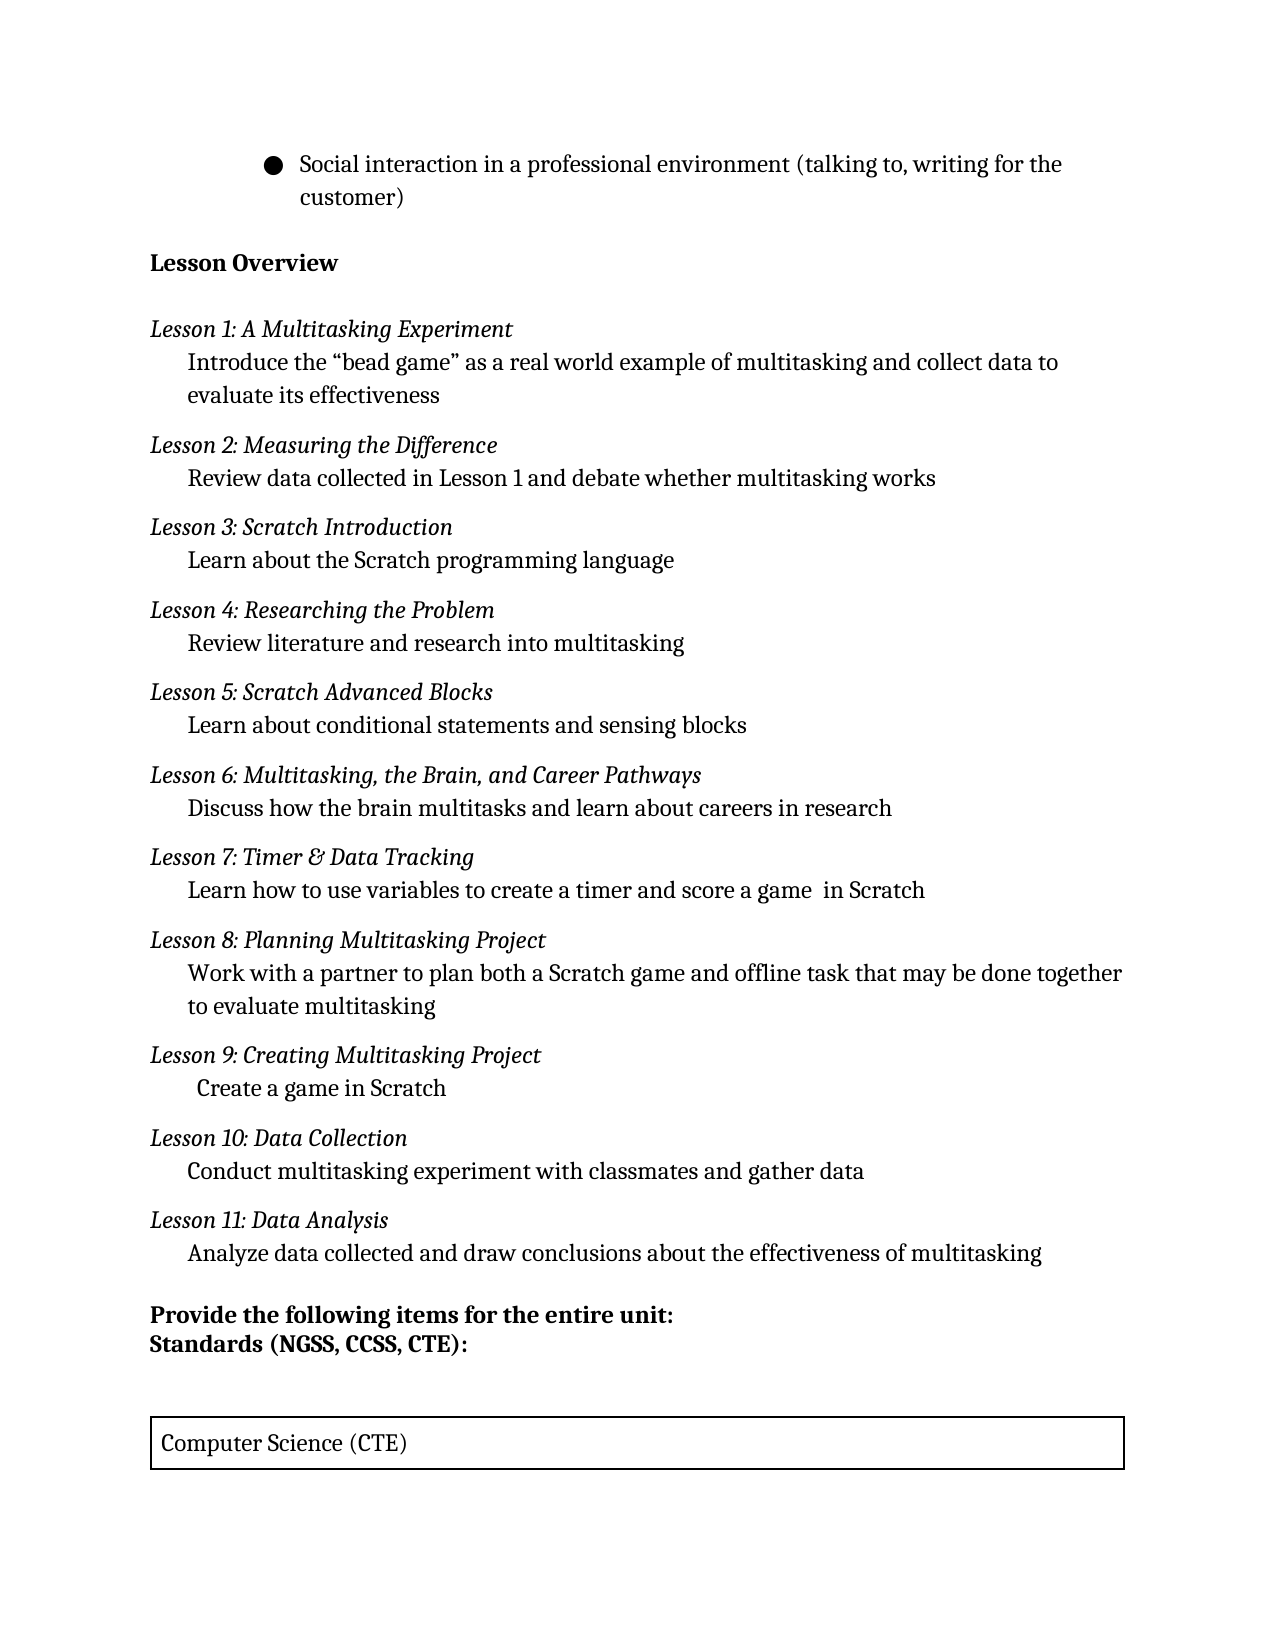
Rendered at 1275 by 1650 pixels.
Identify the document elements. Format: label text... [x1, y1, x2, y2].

text Conduct multitasking experiment with classmates and gather data [187, 1157, 1125, 1185]
text Analyze data collected and draw conclusions about the effectiveness of multitasking [187, 1239, 1125, 1268]
text Learn about conditional statements and sensing blocks [187, 711, 1125, 740]
text Learn how to use variables to create a timer and score a game in Scratch [187, 876, 1125, 905]
text Lesson 3: Scratch Introduction [150, 513, 1125, 542]
text Lesson 1: A Multitasking Experiment [150, 315, 1125, 344]
text Lesson 7: Timer & Data Tracking [150, 843, 1125, 872]
text Review literature and research into multitasking [187, 629, 1125, 657]
text Discuss how the brain multitasks and learn about careers in research [187, 794, 1125, 822]
table_header Computer Science (CTE) [152, 1418, 1123, 1468]
text Lesson 10: Data Collection [150, 1124, 1125, 1152]
text Work with a partner to plan both a Scratch game and offline task that may be done together to evaluate multitasking [187, 959, 1125, 1020]
text Review data collected in Lesson 1 and debate whether multitasking works [187, 464, 1125, 492]
list Social interaction in a professional environment (talking to, writing for the customer) [262, 150, 1125, 212]
text Create a game in Scratch [197, 1074, 1125, 1103]
text Standards (NGSS, CCSS, CTE): [150, 1330, 1125, 1358]
text Lesson 5: Scratch Advanced Blocks [150, 678, 1125, 707]
text Lesson 11: Data Analysis [150, 1206, 1125, 1235]
text Provide the following items for the entire unit: [150, 1301, 1125, 1330]
text Lesson 2: Measuring the Difference [150, 431, 1125, 459]
text Lesson 4: Researching the Problem [150, 596, 1125, 624]
text Learn about the Scratch programming language [187, 546, 1125, 575]
text Lesson Overview [150, 249, 1125, 278]
text Introduce the “bead game” as a real world example of multitasking and collect data to evaluate its effectiveness [187, 348, 1125, 410]
text Lesson 6: Multitasking, the Brain, and Career Pathways [150, 761, 1125, 789]
text Lesson 8: Planning Multitasking Project [150, 926, 1125, 954]
text Lesson 9: Creating Multitasking Project [150, 1041, 1125, 1070]
